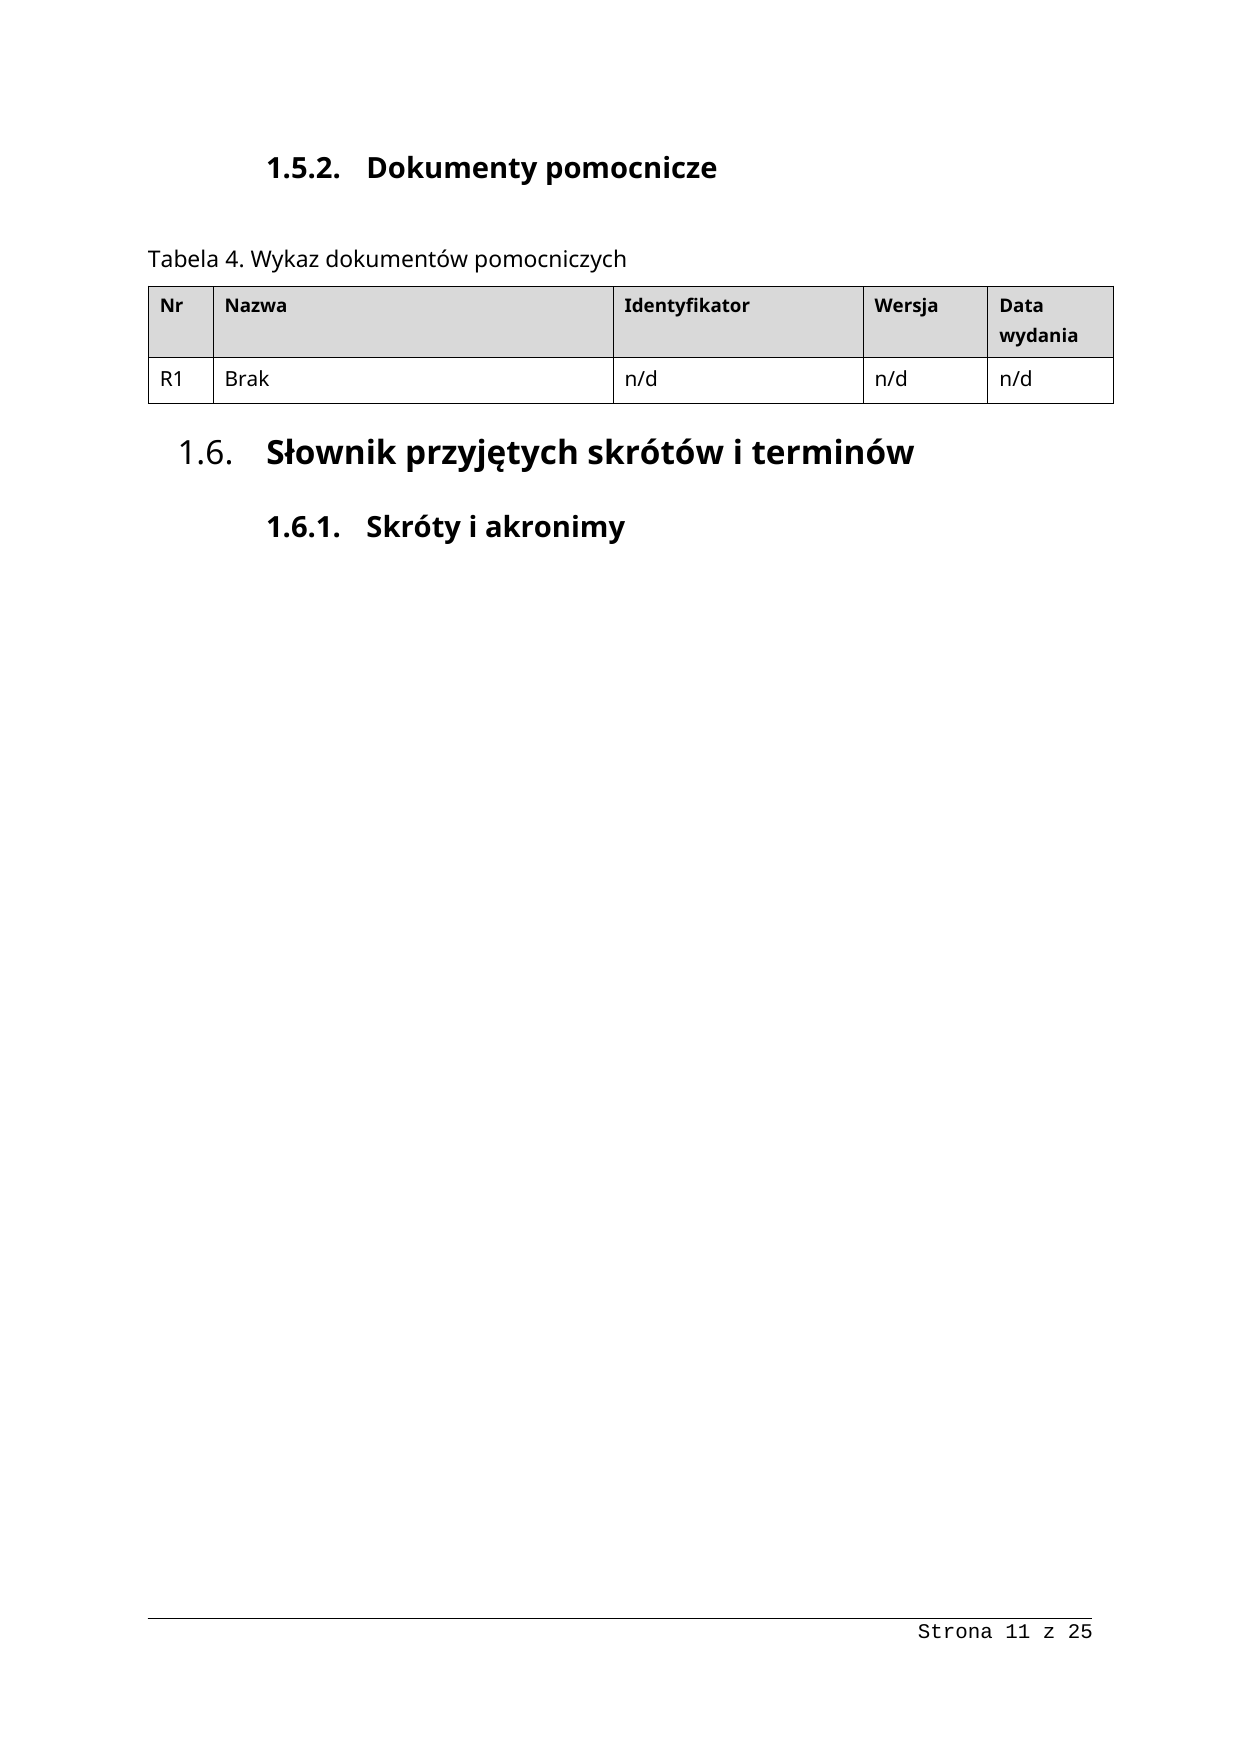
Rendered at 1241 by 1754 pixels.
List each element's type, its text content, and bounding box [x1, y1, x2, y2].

table_header Nazwa [214, 287, 613, 357]
table_header Wersja [864, 287, 987, 357]
table_cell Brak [214, 358, 613, 403]
subtitle Słownik przyjętych skrótów i terminów [177, 429, 1092, 474]
table_header Identyfikator [614, 287, 863, 357]
subtitle Skróty i akronimy [266, 506, 1092, 546]
table_cell R1 [149, 358, 213, 403]
subtitle Dokumenty pomocnicze [266, 148, 1092, 187]
table_cell n/d [864, 358, 987, 403]
table_header Data wydania [988, 287, 1113, 357]
table_cell n/d [614, 358, 863, 403]
table_cell n/d [988, 358, 1113, 403]
text Tabela 4. Wykaz dokumentów pomocniczych [148, 243, 1092, 274]
table_header Nr [149, 287, 213, 357]
